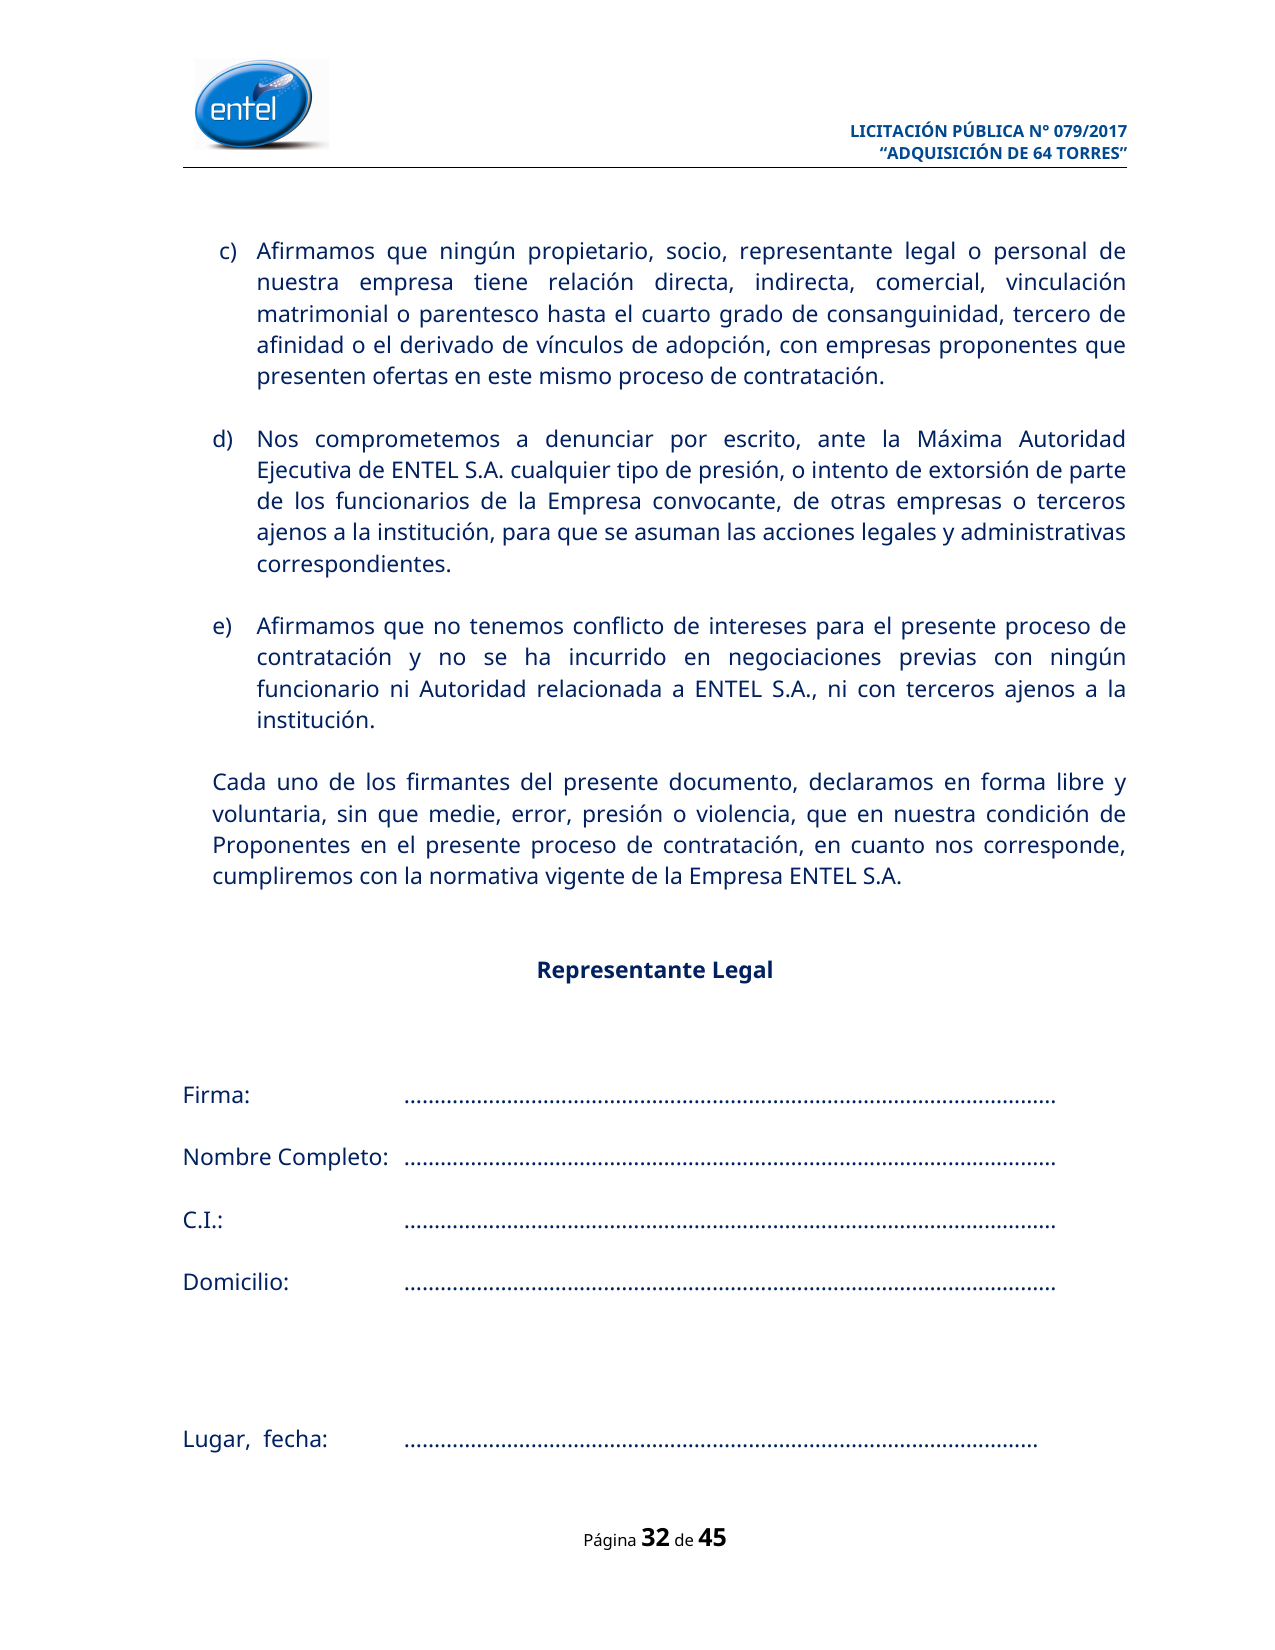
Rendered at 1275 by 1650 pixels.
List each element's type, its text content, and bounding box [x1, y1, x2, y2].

text C.I.: ……………………………………………………………………………………………… [182, 1204, 1127, 1235]
text Firma: ……………………………………………………………………………………………… [182, 1079, 1127, 1110]
text Representante Legal [182, 954, 1127, 985]
list Nos comprometemos a denunciar por escrito, ante la Máxima Autoridad Ejecutiva de ENTEL S.A. cualquier tipo de presión, o intento de extorsión de parte de los funcionarios de la Empresa convocante, de otras empresas o terceros ajenos a la institución, para que se asuman las acciones legales y administrativas correspondientes. [212, 422, 1127, 579]
text Nombre Completo: ……………………………………………………………………………………………… [182, 1141, 1127, 1172]
list Afirmamos que ningún propietario, socio, representante legal o personal de nuestra empresa tiene relación directa, indirecta, comercial, vinculación matrimonial o parentesco hasta el cuarto grado de consanguinidad, tercero de afinidad o el derivado de vínculos de adopción, con empresas proponentes que presenten ofertas en este mismo proceso de contratación. [219, 235, 1127, 391]
list Afirmamos que no tenemos conflicto de intereses para el presente proceso de contratación y no se ha incurrido en negociaciones previas con ningún funcionario ni Autoridad relacionada a ENTEL S.A., ni con terceros ajenos a la institución. [212, 610, 1127, 735]
text Lugar, fecha: …………………………………………………………………………………………… [182, 1422, 1127, 1454]
text Domicilio: ……………………………………………………………………………………………… [182, 1266, 1127, 1297]
text Cada uno de los firmantes del presente documento, declaramos en forma libre y voluntaria, sin que medie, error, presión o violencia, que en nuestra condición de Proponentes en el presente proceso de contratación, en cuanto nos corresponde, cumpliremos con la normativa vigente de la Empresa ENTEL S.A. [212, 766, 1127, 891]
picture [194, 58, 330, 150]
